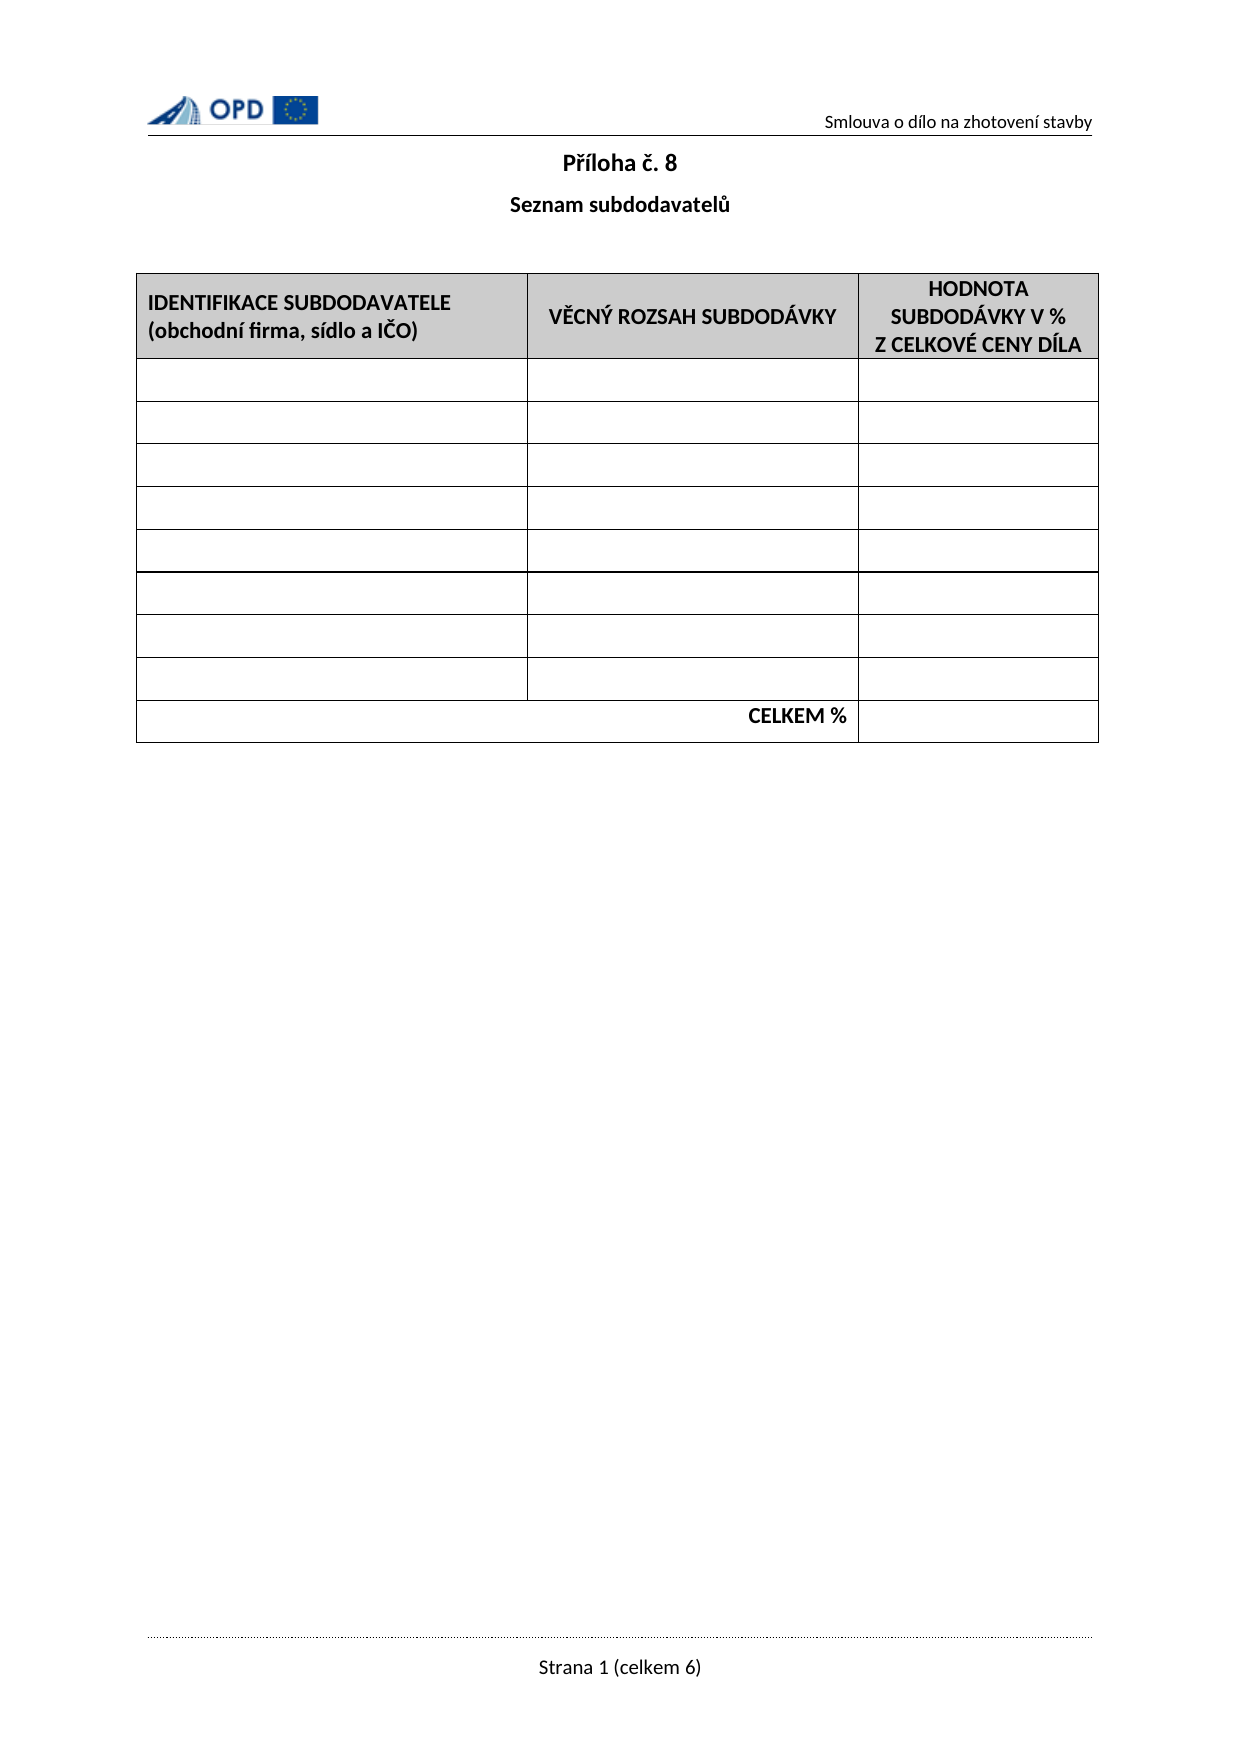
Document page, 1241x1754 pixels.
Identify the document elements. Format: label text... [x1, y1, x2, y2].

table_cell [137, 359, 527, 401]
table_cell [528, 573, 858, 614]
table_cell [859, 701, 1098, 742]
table_cell [137, 615, 527, 657]
table_cell [137, 658, 527, 699]
table_cell [528, 444, 858, 486]
text Příloha č. 8 [148, 148, 1092, 177]
table_cell [859, 658, 1098, 699]
table_cell [528, 402, 858, 443]
table_cell [137, 487, 527, 529]
table_cell [528, 487, 858, 529]
picture [147, 96, 320, 128]
table_cell [528, 359, 858, 401]
table_cell [859, 444, 1098, 486]
table_cell [859, 530, 1098, 571]
table_cell CELKEM % [137, 701, 858, 742]
table_cell [137, 573, 527, 614]
table_cell [137, 530, 527, 571]
text Seznam subdodavatelů [148, 189, 1092, 218]
table_cell [859, 487, 1098, 529]
table_cell [528, 530, 858, 571]
table_cell [137, 402, 527, 443]
table_cell [859, 402, 1098, 443]
table_cell [528, 658, 858, 699]
table_cell [528, 615, 858, 657]
table_cell [859, 573, 1098, 614]
table_cell [859, 615, 1098, 657]
table_header IDENTIFIKACE SUBDODAVATELE (obchodní firma, sídlo a IČO) [137, 274, 527, 358]
table_cell [137, 444, 527, 486]
table_cell [859, 359, 1098, 401]
table_header VĚCNÝ ROZSAH SUBDODÁVKY [528, 274, 858, 358]
table_header HODNOTA SUBDODÁVKY V % Z CELKOVÉ CENY DÍLA [859, 274, 1098, 358]
